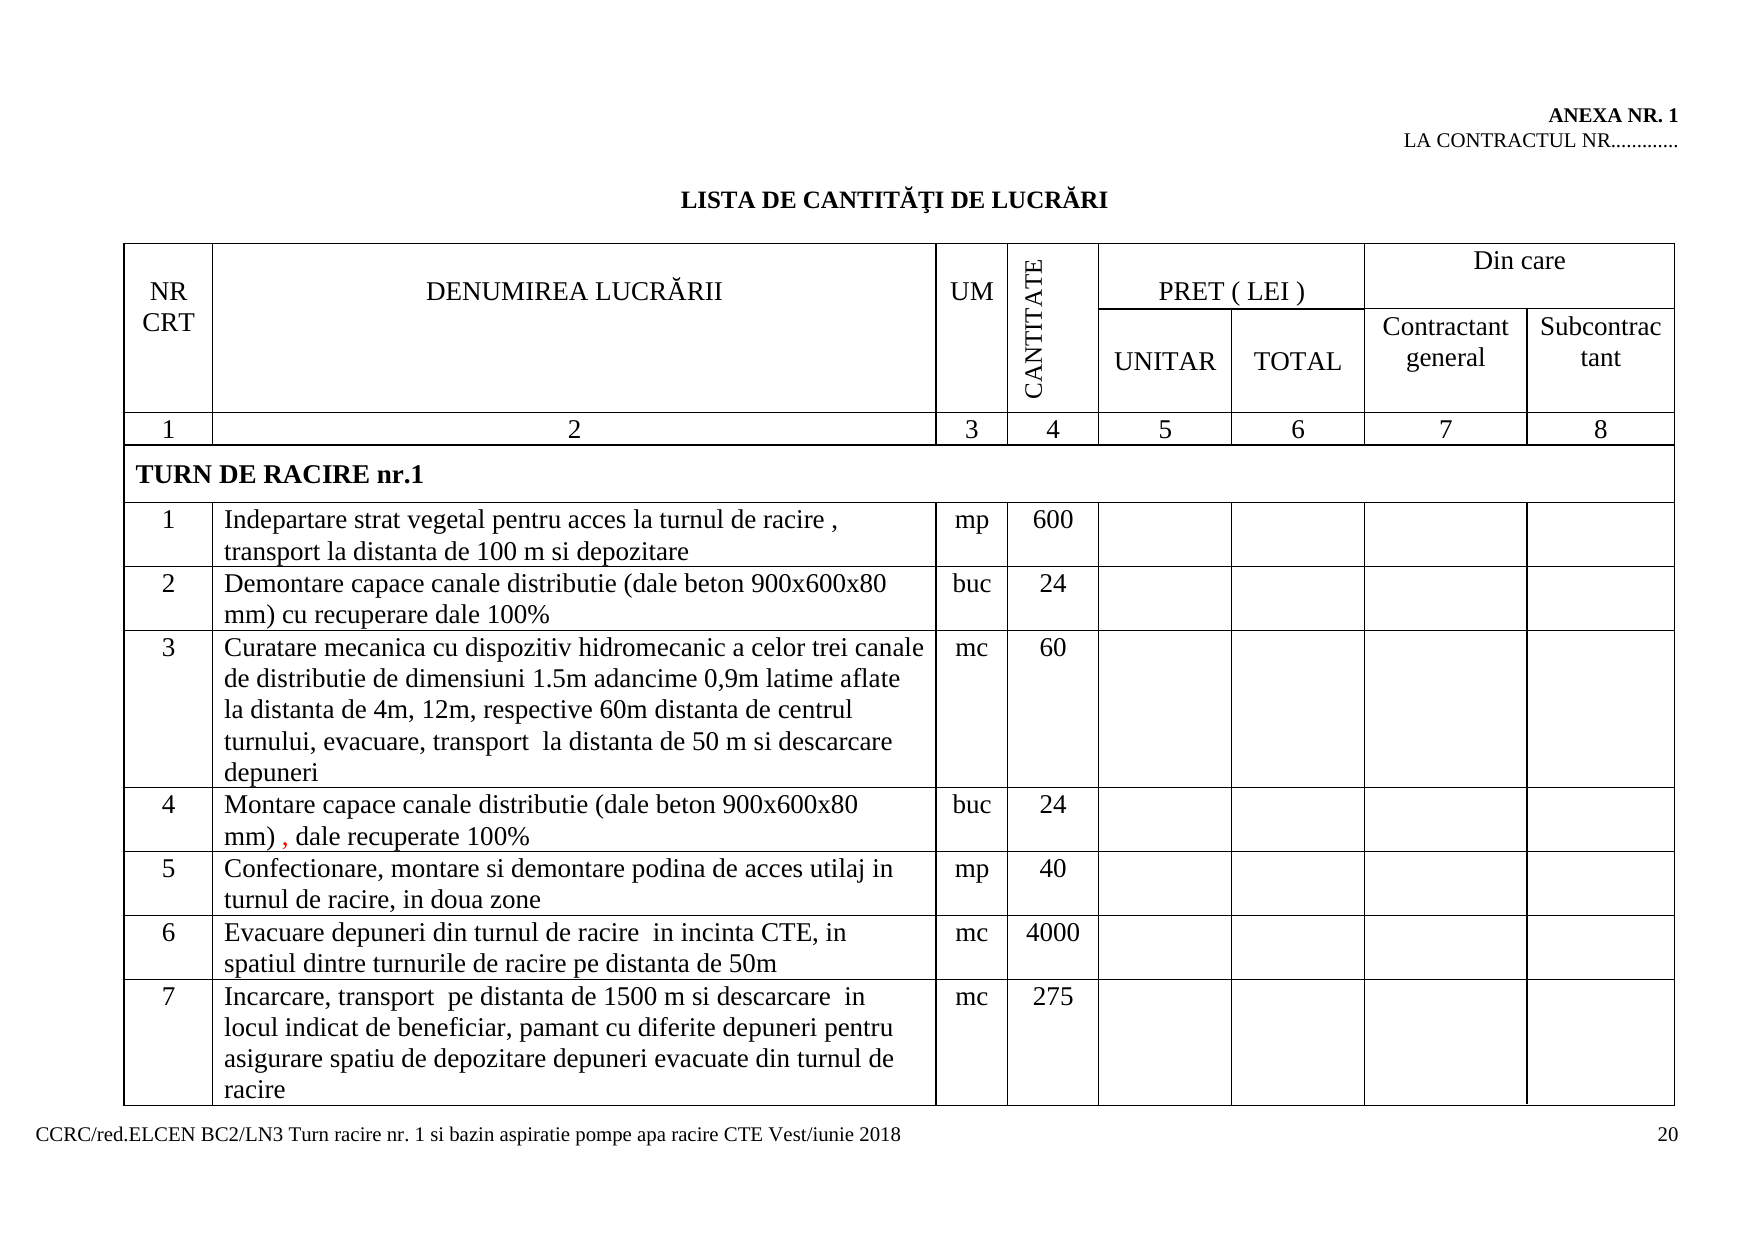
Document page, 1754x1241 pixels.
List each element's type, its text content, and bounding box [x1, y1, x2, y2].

table_cell 600 [1008, 503, 1098, 566]
table_cell mc [937, 916, 1007, 978]
table_cell 7 [125, 980, 212, 1104]
table_cell Contractant general [1365, 309, 1526, 411]
table_cell 3 [937, 413, 1007, 444]
table_cell [1528, 980, 1674, 1104]
table_cell mc [937, 980, 1007, 1104]
table_cell [1528, 503, 1674, 566]
table_header CANTITATE [1008, 244, 1098, 411]
table_cell [1099, 567, 1231, 629]
table_cell TURN DE RACIRE nr.1 [125, 446, 1674, 502]
table_cell Subcontractant [1528, 309, 1674, 411]
table_cell [1232, 916, 1364, 978]
table_cell [1099, 788, 1231, 851]
table_cell buc [937, 788, 1007, 851]
table_cell 7 [1365, 413, 1526, 444]
table_cell [1099, 980, 1231, 1104]
table_cell [1365, 631, 1526, 787]
table_cell [1365, 916, 1526, 978]
table_cell [1232, 631, 1364, 787]
table_cell 4 [1008, 413, 1098, 444]
table_cell buc [937, 567, 1007, 629]
table_cell Curatare mecanica cu dispozitiv hidromecanic a celor trei canale de distributie de dimensiuni 1.5m adancime 0,9m latime aflate la distanta de 4m, 12m, respective 60m distanta de centrul turnului, evacuare, transport la distanta de 50 m si descarcare depuneri [213, 631, 935, 787]
table_cell mp [937, 503, 1007, 566]
table_cell [1099, 916, 1231, 978]
table_cell [1232, 503, 1364, 566]
table_cell 60 [1008, 631, 1098, 787]
table_cell [1365, 503, 1526, 566]
table_cell [1365, 852, 1526, 914]
table_cell [1099, 852, 1231, 914]
table_header Din care [1365, 244, 1674, 308]
table_header UM [937, 244, 1007, 411]
table_cell Evacuare depuneri din turnul de racire in incinta CTE, in spatiul dintre turnurile de racire pe distanta de 50m [213, 916, 935, 978]
table_cell [1365, 980, 1526, 1104]
table_cell 4 [125, 788, 212, 851]
table_cell mp [937, 852, 1007, 914]
table_cell [1365, 567, 1526, 629]
table_cell mc [937, 631, 1007, 787]
table_cell 24 [1008, 567, 1098, 629]
table_cell Demontare capace canale distributie (dale beton 900x600x80 mm) cu recuperare dale 100% [213, 567, 935, 629]
table_cell [1528, 916, 1674, 978]
text ANEXA NR. 1 [35, 103, 1678, 127]
text LA CONTRACTUL NR............. [35, 127, 1678, 152]
table_cell UNITAR [1099, 310, 1231, 411]
table_cell Montare capace canale distributie (dale beton 900x600x80 mm) , dale recuperate 100% [213, 788, 935, 851]
table_cell TOTAL [1232, 310, 1364, 411]
table_header PRET ( LEI ) [1099, 244, 1364, 308]
table_cell [1365, 788, 1526, 851]
table_cell 8 [1528, 413, 1674, 444]
table_cell 40 [1008, 852, 1098, 914]
table_cell 1 [125, 413, 212, 444]
subtitle LISTA DE CANTITĂŢI DE LUCRĂRI [35, 185, 1678, 214]
table_cell 2 [213, 413, 935, 444]
table_header DENUMIREA LUCRĂRII [213, 244, 935, 411]
table_cell 6 [1232, 413, 1364, 444]
table_cell 4000 [1008, 916, 1098, 978]
table_cell [1528, 567, 1674, 629]
table_cell 5 [125, 852, 212, 914]
table_cell [1232, 852, 1364, 914]
table_cell [1099, 631, 1231, 787]
table_cell [1232, 788, 1364, 851]
table_cell [1232, 567, 1364, 629]
table_cell Confectionare, montare si demontare podina de acces utilaj in turnul de racire, in doua zone [213, 852, 935, 914]
table_cell 2 [125, 567, 212, 629]
table_cell [1232, 980, 1364, 1104]
table_cell 275 [1008, 980, 1098, 1104]
table_header NR CRT [125, 244, 212, 411]
table_cell Incarcare, transport pe distanta de 1500 m si descarcare in locul indicat de beneficiar, pamant cu diferite depuneri pentru asigurare spatiu de depozitare depuneri evacuate din turnul de racire [213, 980, 935, 1104]
table_cell 6 [125, 916, 212, 978]
table_cell [1099, 503, 1231, 566]
table_cell 3 [125, 631, 212, 787]
table_cell Indepartare strat vegetal pentru acces la turnul de racire , transport la distanta de 100 m si depozitare [213, 503, 935, 566]
table_cell 24 [1008, 788, 1098, 851]
table_cell [1528, 631, 1674, 787]
table_cell 1 [125, 503, 212, 566]
table_cell 5 [1099, 413, 1231, 444]
table_cell [1528, 788, 1674, 851]
table_cell [1528, 852, 1674, 914]
